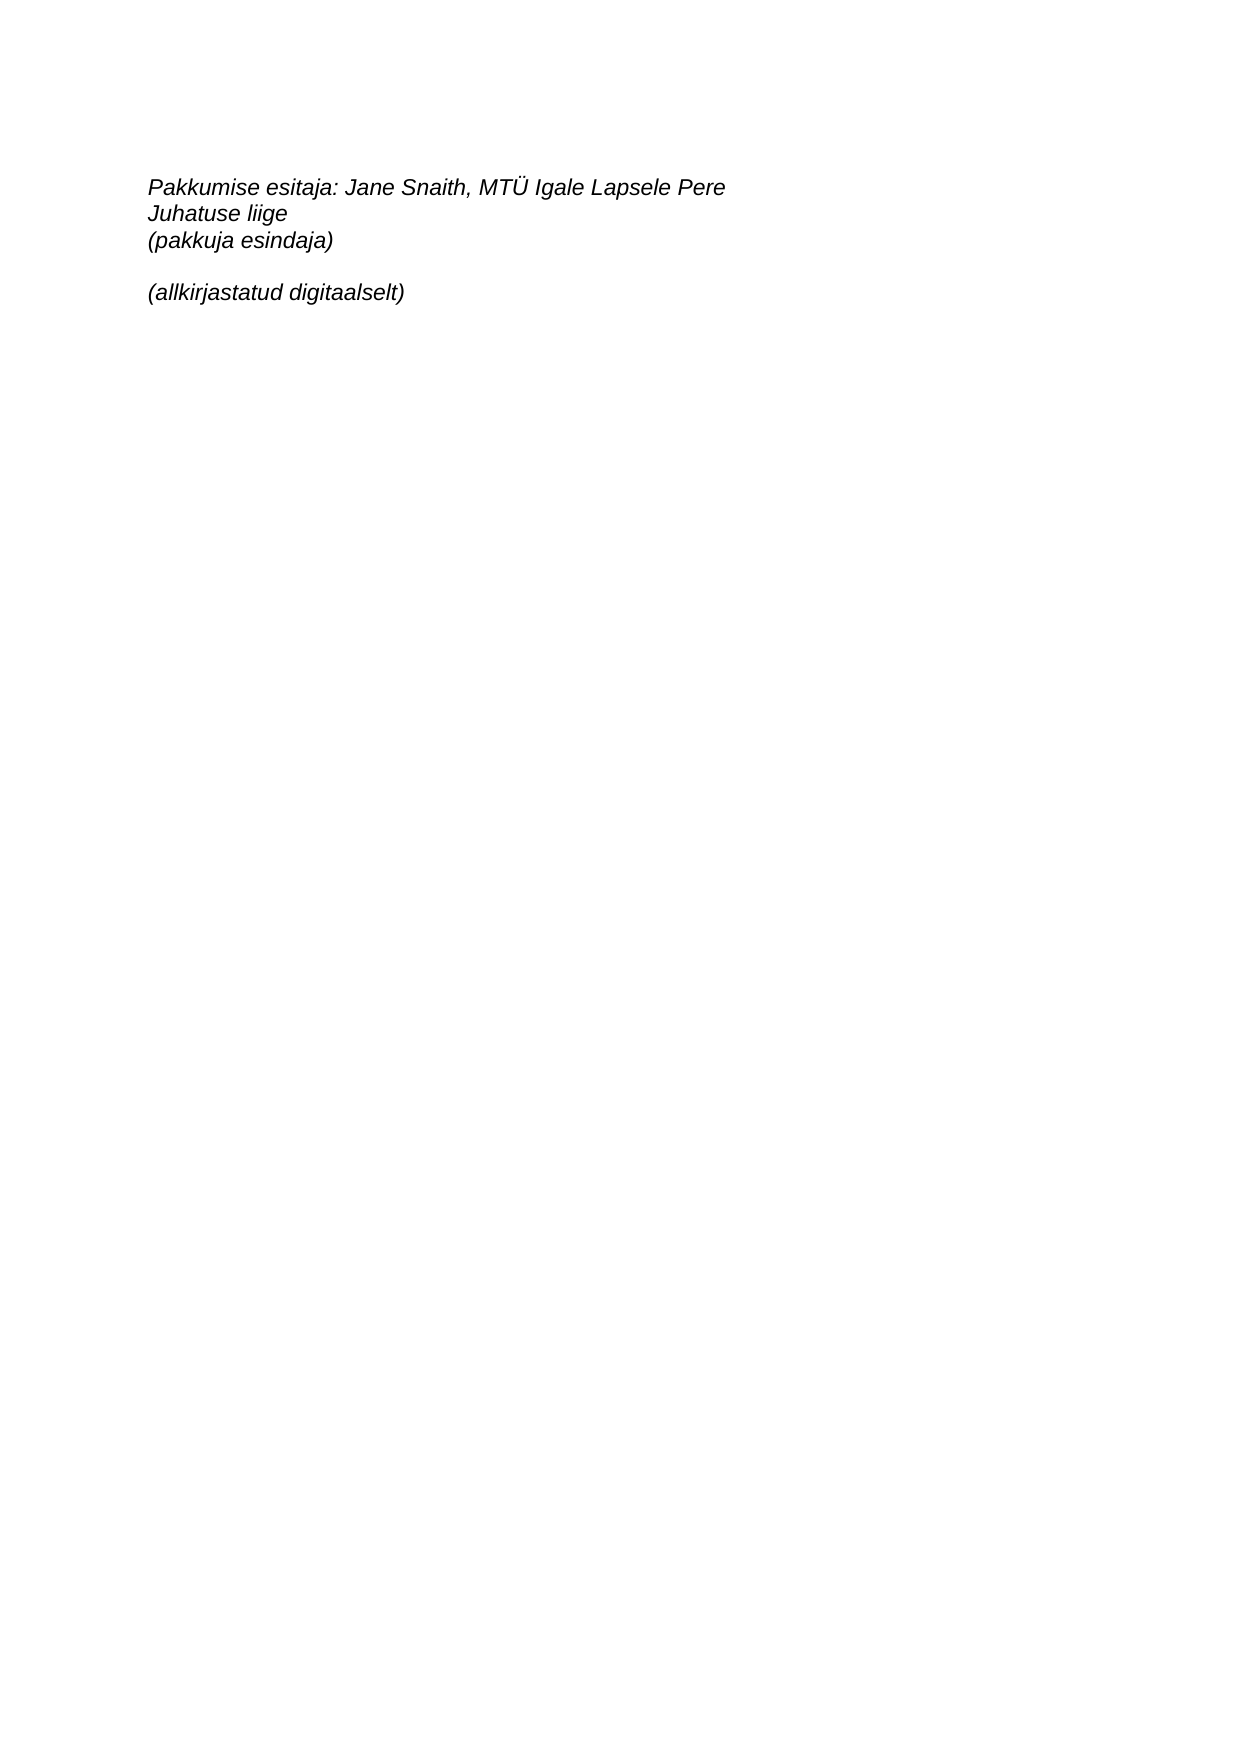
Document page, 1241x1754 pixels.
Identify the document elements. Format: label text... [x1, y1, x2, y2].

text (allkirjastatud digitaalselt) [148, 279, 1093, 306]
text Pakkumise esitaja: Jane Snaith, MTÜ Igale Lapsele Pere [148, 174, 1093, 200]
text Juhatuse liige [148, 200, 1093, 227]
text (pakkuja esindaja) [148, 227, 1093, 253]
